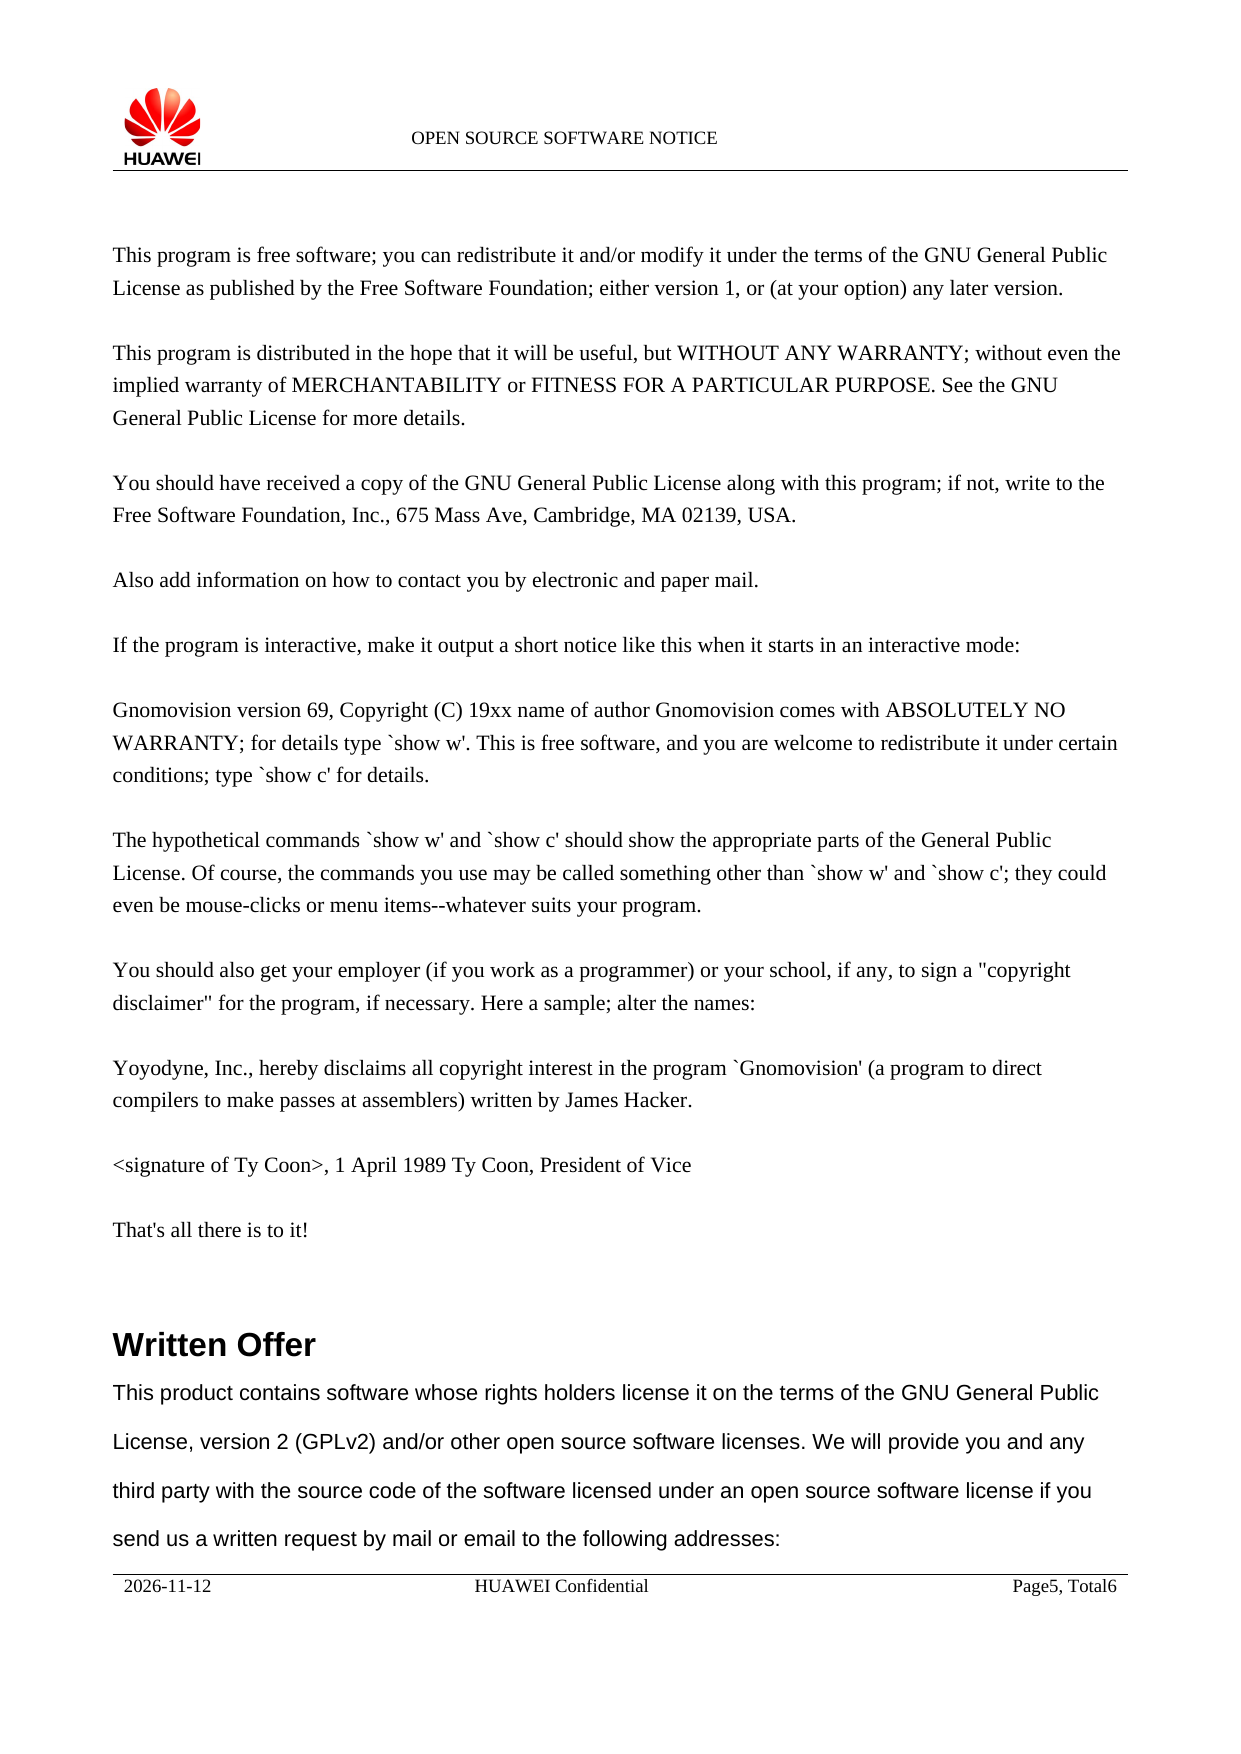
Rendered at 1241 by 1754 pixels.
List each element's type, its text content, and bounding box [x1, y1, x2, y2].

text This product contains software whose rights holders license it on the terms of the GNU General Public License, version 2 (GPLv2) and/or other open source software licenses. We will provide you and any third party with the source code of the software licensed under an open source software license if you send us a written request by mail or email to the following addresses: [112, 1376, 1128, 1555]
text Written Offer [112, 1311, 1128, 1376]
picture [124, 88, 201, 165]
